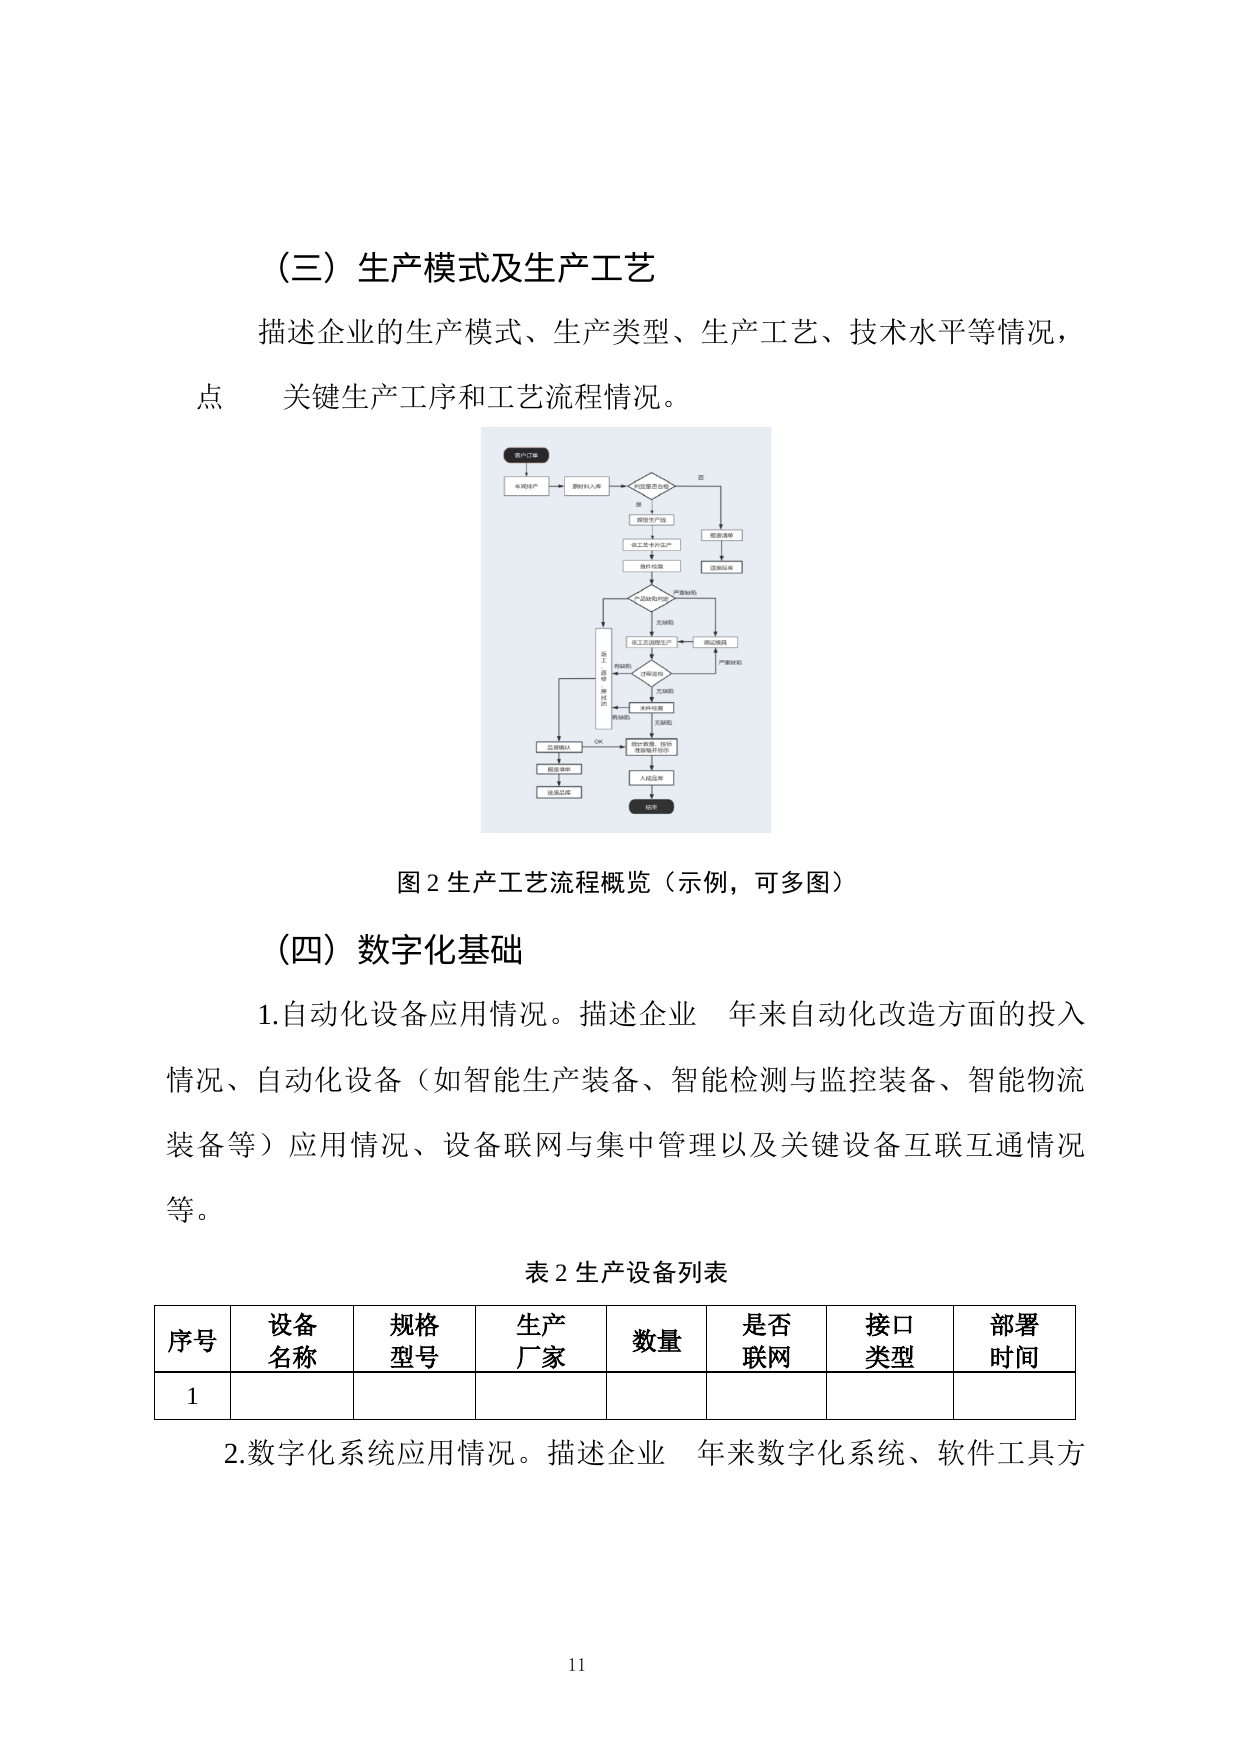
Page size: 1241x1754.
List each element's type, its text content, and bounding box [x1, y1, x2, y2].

table_header 设备 名称 [231, 1306, 353, 1371]
subtitle （四）数字化基础 [165, 915, 1087, 980]
table_cell [476, 1373, 606, 1419]
table_header 数量 [607, 1306, 706, 1371]
text 图2 生产工艺流程概览（示例，可多图） [165, 850, 1087, 915]
table_header 生产 厂家 [476, 1306, 606, 1371]
table_header 接口 类型 [827, 1306, 953, 1371]
text 表2 生产设备列表 [165, 1240, 1087, 1305]
table_cell [607, 1373, 706, 1419]
table_cell 1 [155, 1373, 230, 1419]
subtitle （三）生产模式及生产工艺 [165, 233, 1087, 298]
picture [480, 427, 772, 833]
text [165, 1420, 1087, 1485]
text 描述企业的生产模式、生产类型、生产工艺、技术水平等情况，重点介绍关键生产工序和工艺流程情况。 [165, 298, 1087, 428]
table_header 部署 时间 [954, 1306, 1075, 1371]
text 1.自动化设备应用情况。描述企业近年来自动化改造方面的投入情况、自动化设备（如智能生产装备、智能检测与监控装备、智能物流装备等）应用情况、设备联网与集中管理以及关键设备互联互通情况等。 [165, 980, 1087, 1240]
table_cell [354, 1373, 475, 1419]
table_cell [707, 1373, 826, 1419]
table_header 是否 联网 [707, 1306, 826, 1371]
table_cell [954, 1373, 1075, 1419]
table_cell [827, 1373, 953, 1419]
table_cell [231, 1373, 353, 1419]
table_header 规格 型号 [354, 1306, 475, 1371]
table_header 序号 [155, 1306, 230, 1371]
